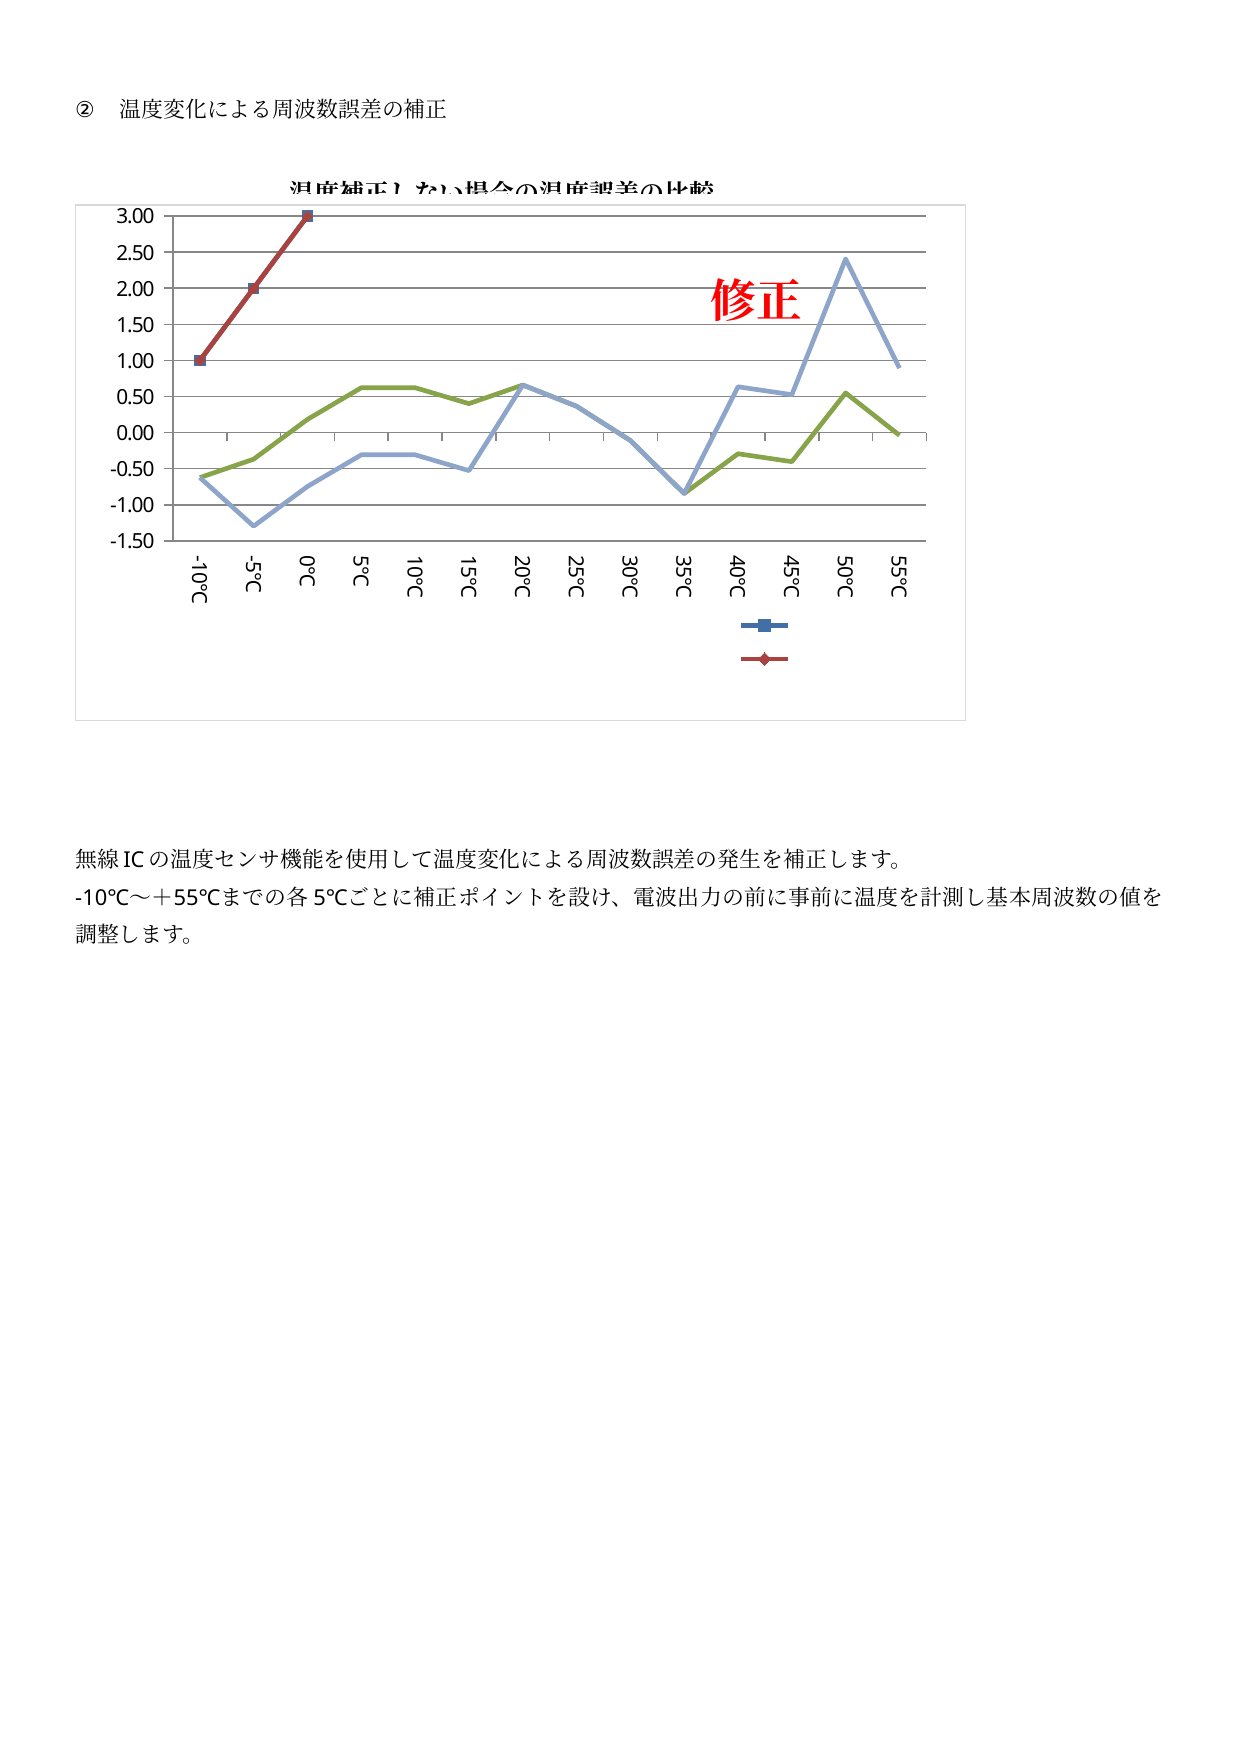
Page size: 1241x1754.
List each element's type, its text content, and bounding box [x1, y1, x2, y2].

list 温度変化による周波数誤差の補正 [75, 89, 1165, 127]
text -10℃～＋55℃までの各5℃ごとに補正ポイントを設け、電波出力の前に事前に温度を計測し基本周波数の値を調整します。 [75, 877, 1165, 952]
text 無線ICの温度センサ機能を使用して温度変化による周波数誤差の発生を補正します。 [75, 839, 1165, 877]
